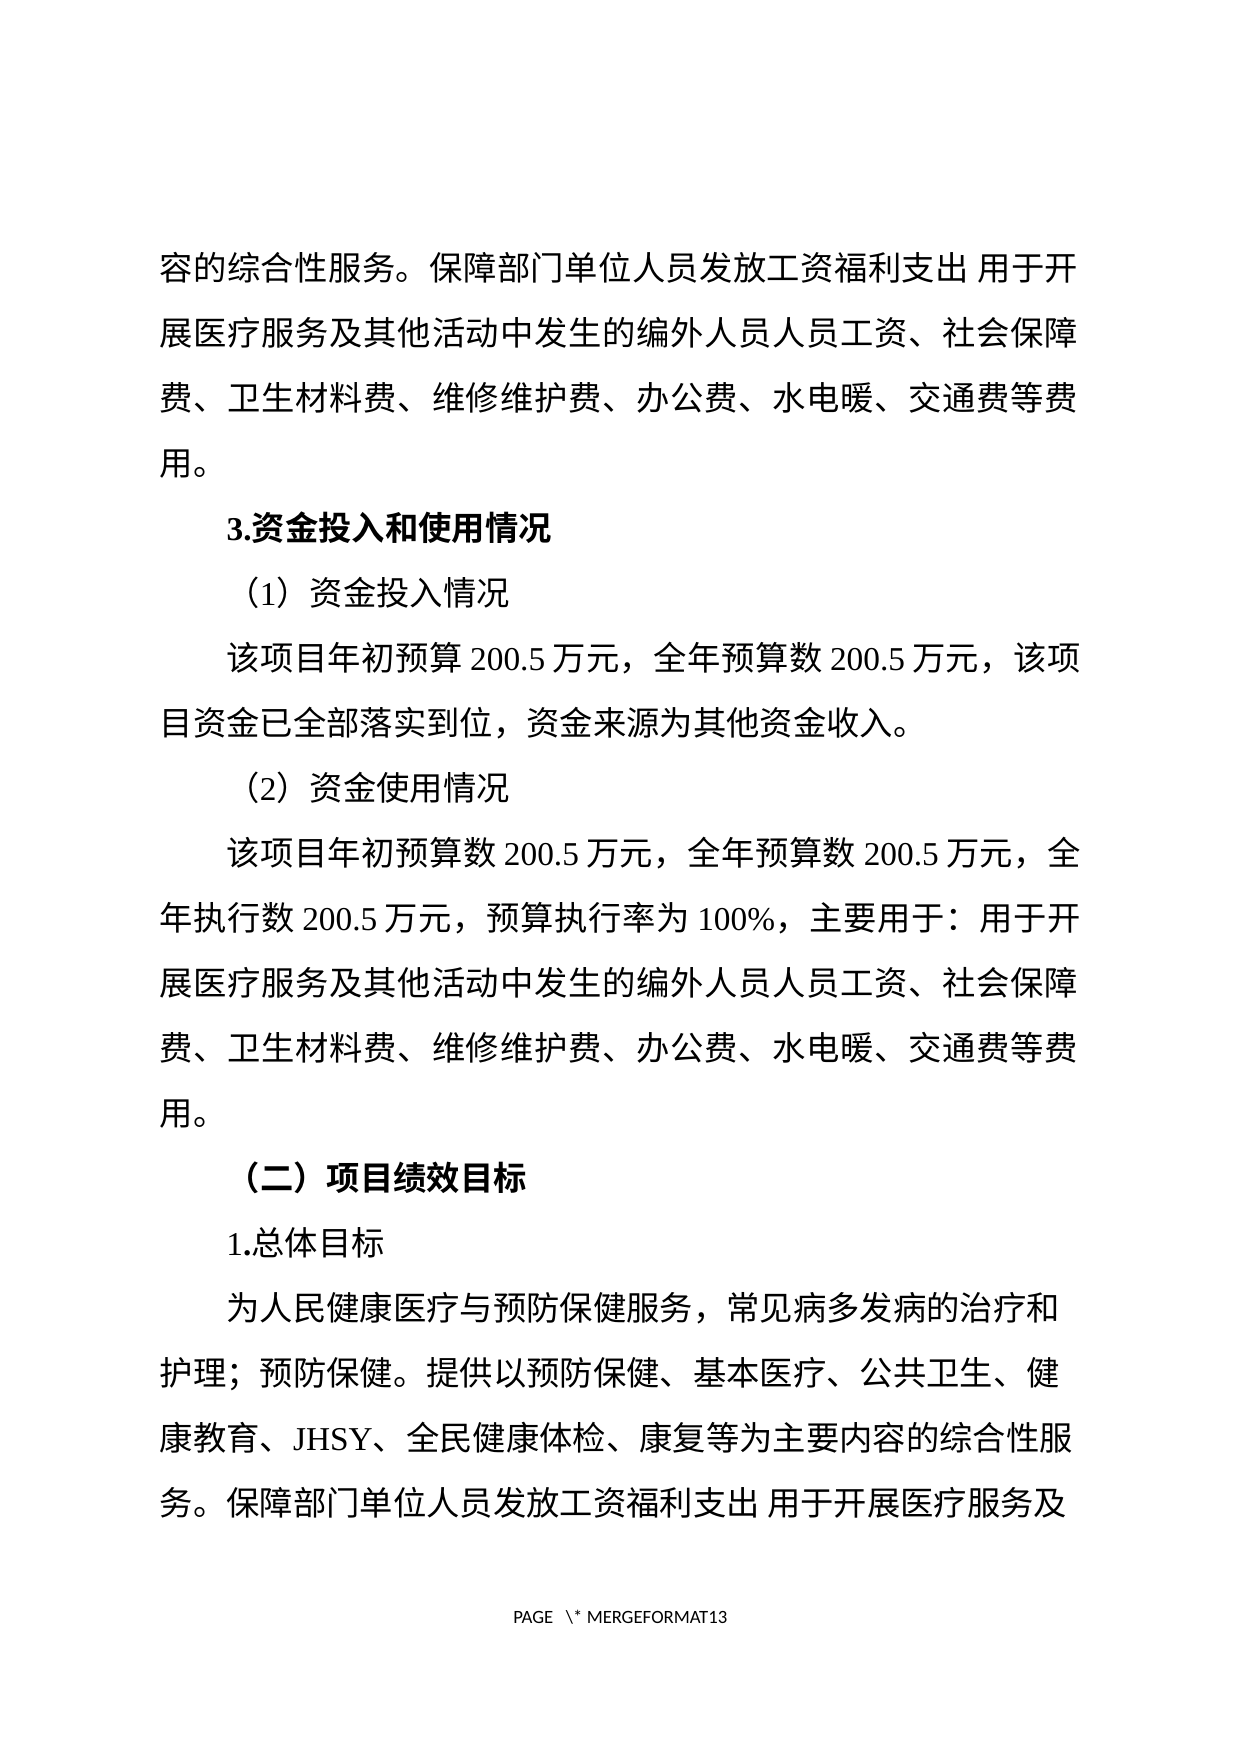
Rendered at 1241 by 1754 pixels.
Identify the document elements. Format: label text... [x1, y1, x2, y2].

text 该项目年初预算200.5万元，全年预算数200.5万元，该项目资金已全部落实到位，资金来源为其他资金收入。 [159, 623, 1081, 753]
text 该项目年初预算数200.5万元，全年预算数200.5万元，全年执行数200.5万元，预算执行率为100%，主要用于：用于开展医疗服务及其他活动中发生的编外人员人员工资、社会保障费、卫生材料费、维修维护费、办公费、水电暖、交通费等费用。 [159, 818, 1081, 1143]
text （2）资金使用情况 [159, 753, 1081, 818]
text （1）资金投入情况 [159, 558, 1081, 623]
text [159, 1273, 1081, 1533]
text 1.总体目标 [159, 1208, 1081, 1273]
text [159, 233, 1081, 493]
text （二）项目绩效目标 [159, 1143, 1081, 1208]
text 3.资金投入和使用情况 [159, 493, 1081, 558]
